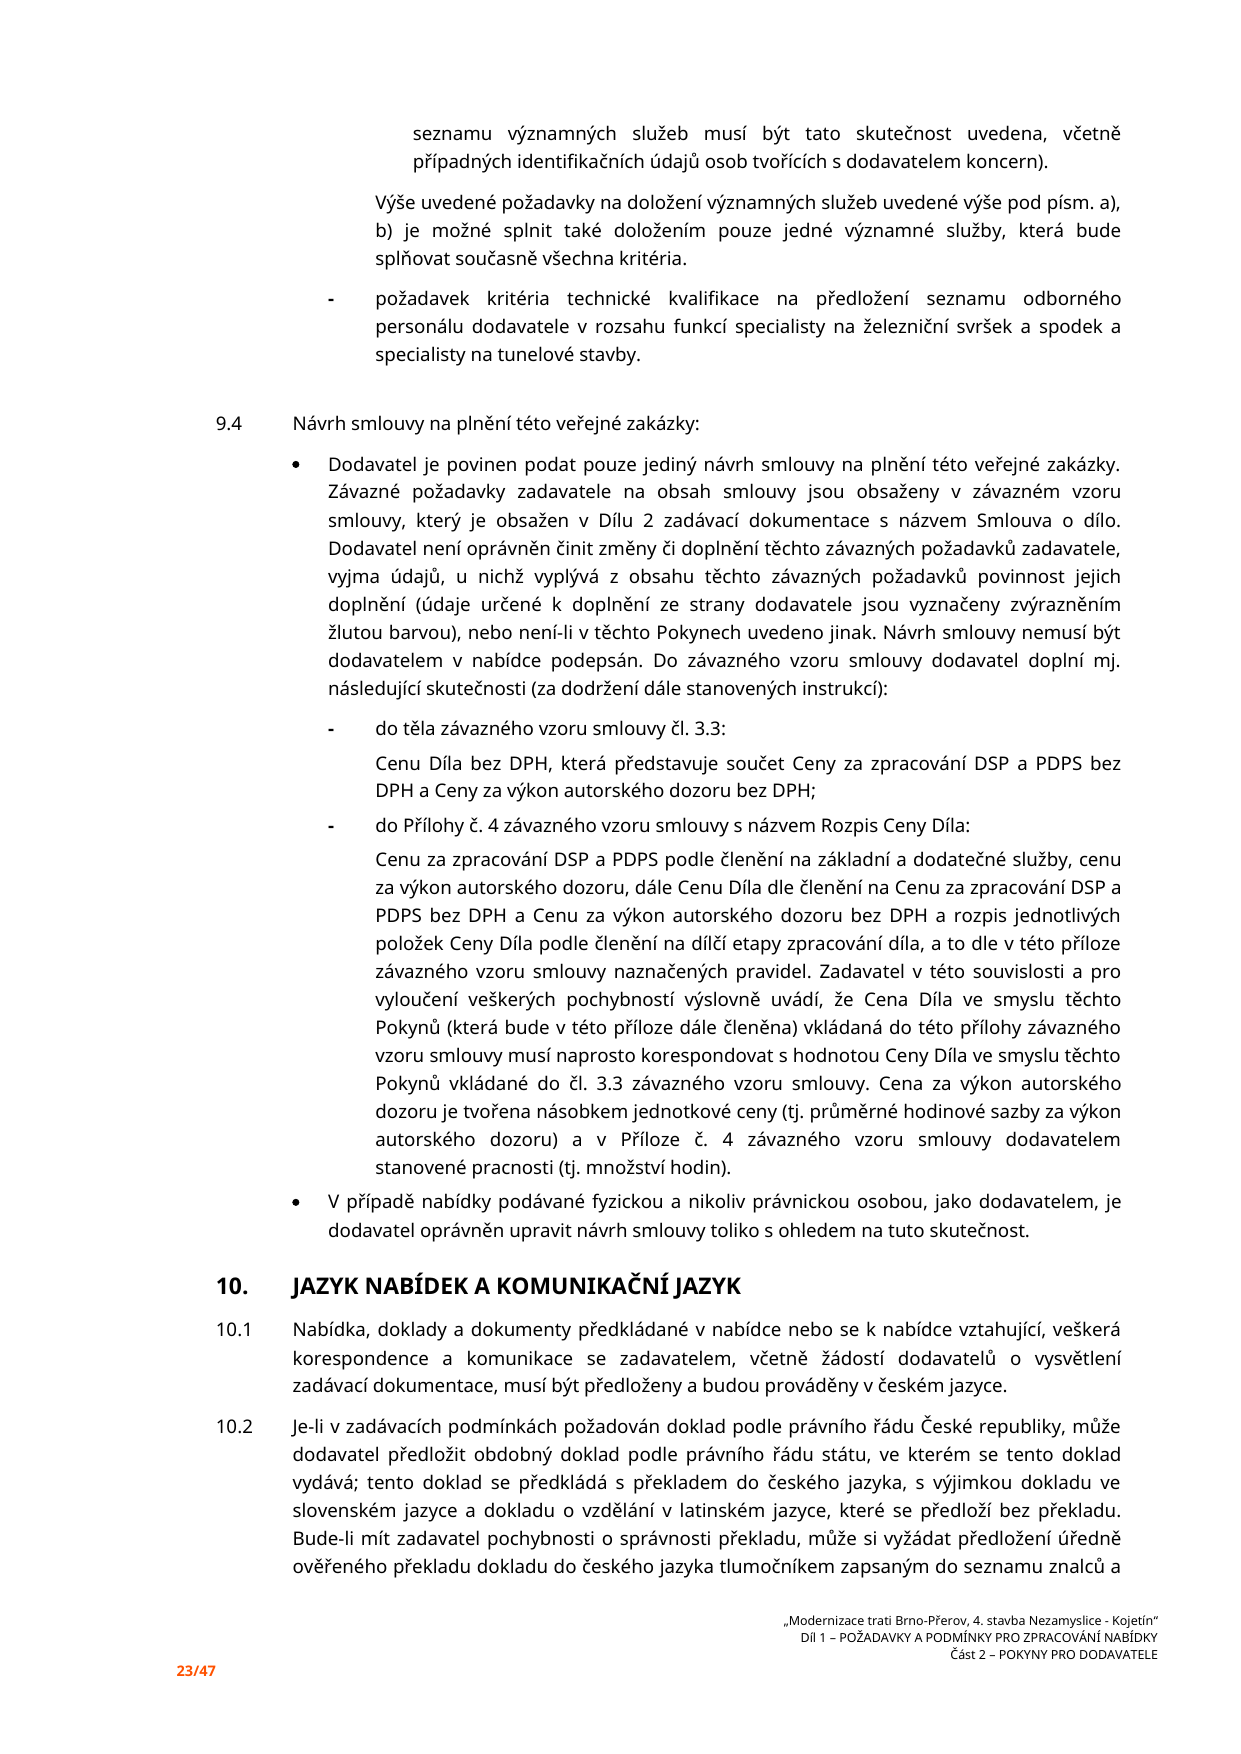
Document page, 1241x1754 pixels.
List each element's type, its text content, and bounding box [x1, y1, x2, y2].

text JAZYK NABÍDEK A KOMUNIKAČNÍ JAZYK [216, 1270, 1122, 1301]
text V případě nabídky podávané fyzickou a nikoliv právnickou osobou, jako dodavatelem, je dodavatel oprávněn upravit návrh smlouvy toliko s ohledem na tuto skutečnost. [292, 1189, 1122, 1242]
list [375, 121, 1122, 174]
text Návrh smlouvy na plnění této veřejné zakázky: [216, 410, 1122, 436]
text Nabídka, doklady a dokumenty předkládané v nabídce nebo se k nabídce vztahující, veškerá korespondence a komunikace se zadavatelem, včetně žádostí dodavatelů o vysvětlení zadávací dokumentace, musí být předloženy a budou prováděny v českém jazyce. [216, 1317, 1122, 1398]
list Cenu za zpracování DSP a PDPS podle členění na základní a dodatečné služby, cenu za výkon autorského dozoru, dále Cenu Díla dle členění na Cenu za zpracování DSP a PDPS bez DPH a Cenu za výkon autorského dozoru bez DPH a rozpis jednotlivých položek Ceny Díla podle členění na dílčí etapy zpracování díla, a to dle v této příloze závazného vzoru smlouvy naznačených pravidel. Zadavatel v této souvislosti a pro vyloučení veškerých pochybností výslovně uvádí, že Cena Díla ve smyslu těchto Pokynů (která bude v této příloze dále členěna) vkládaná do této přílohy závazného vzoru smlouvy musí naprosto korespondovat s hodnotou Ceny Díla ve smyslu těchto Pokynů vkládané do čl. 3.3 závazného vzoru smlouvy. Cena za výkon autorského dozoru je tvořena násobkem jednotkové ceny (tj. průměrné hodinové sazby za výkon autorského dozoru) a v Příloze č. 4 závazného vzoru smlouvy dodavatelem stanovené pracnosti (tj. množství hodin). [375, 846, 1122, 1180]
text do těla závazného vzoru smlouvy čl. 3.3: [328, 716, 1122, 741]
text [216, 1413, 1122, 1579]
text do Přílohy č. 4 závazného vzoru smlouvy s názvem Rozpis Ceny Díla: [328, 812, 1122, 838]
list Cenu Díla bez DPH, která představuje součet Ceny za zpracování DSP a PDPS bez DPH a Ceny za výkon autorského dozoru bez DPH; [375, 750, 1122, 803]
list Výše uvedené požadavky na doložení významných služeb uvedené výše pod písm. a), b) je možné splnit také doložením pouze jedné významné služby, která bude splňovat současně všechna kritéria. [375, 189, 1122, 271]
text Dodavatel je povinen podat pouze jediný návrh smlouvy na plnění této veřejné zakázky. Závazné požadavky zadavatele na obsah smlouvy jsou obsaženy v závazném vzoru smlouvy, který je obsažen v Dílu 2 zadávací dokumentace s názvem Smlouva o dílo. Dodavatel není oprávněn činit změny či doplnění těchto závazných požadavků zadavatele, vyjma údajů, u nichž vyplývá z obsahu těchto závazných požadavků povinnost jejich doplnění (údaje určené k doplnění ze strany dodavatele jsou vyznačeny zvýrazněním žlutou barvou), nebo není-li v těchto Pokynech uvedeno jinak. Návrh smlouvy nemusí být dodavatelem v nabídce podepsán. Do závazného vzoru smlouvy dodavatel doplní mj. následující skutečnosti (za dodržení dále stanovených instrukcí): [292, 451, 1122, 701]
text požadavek kritéria technické kvalifikace na předložení seznamu odborného personálu dodavatele v rozsahu funkcí specialisty na železniční svršek a spodek a specialisty na tunelové stavby. [328, 286, 1122, 367]
